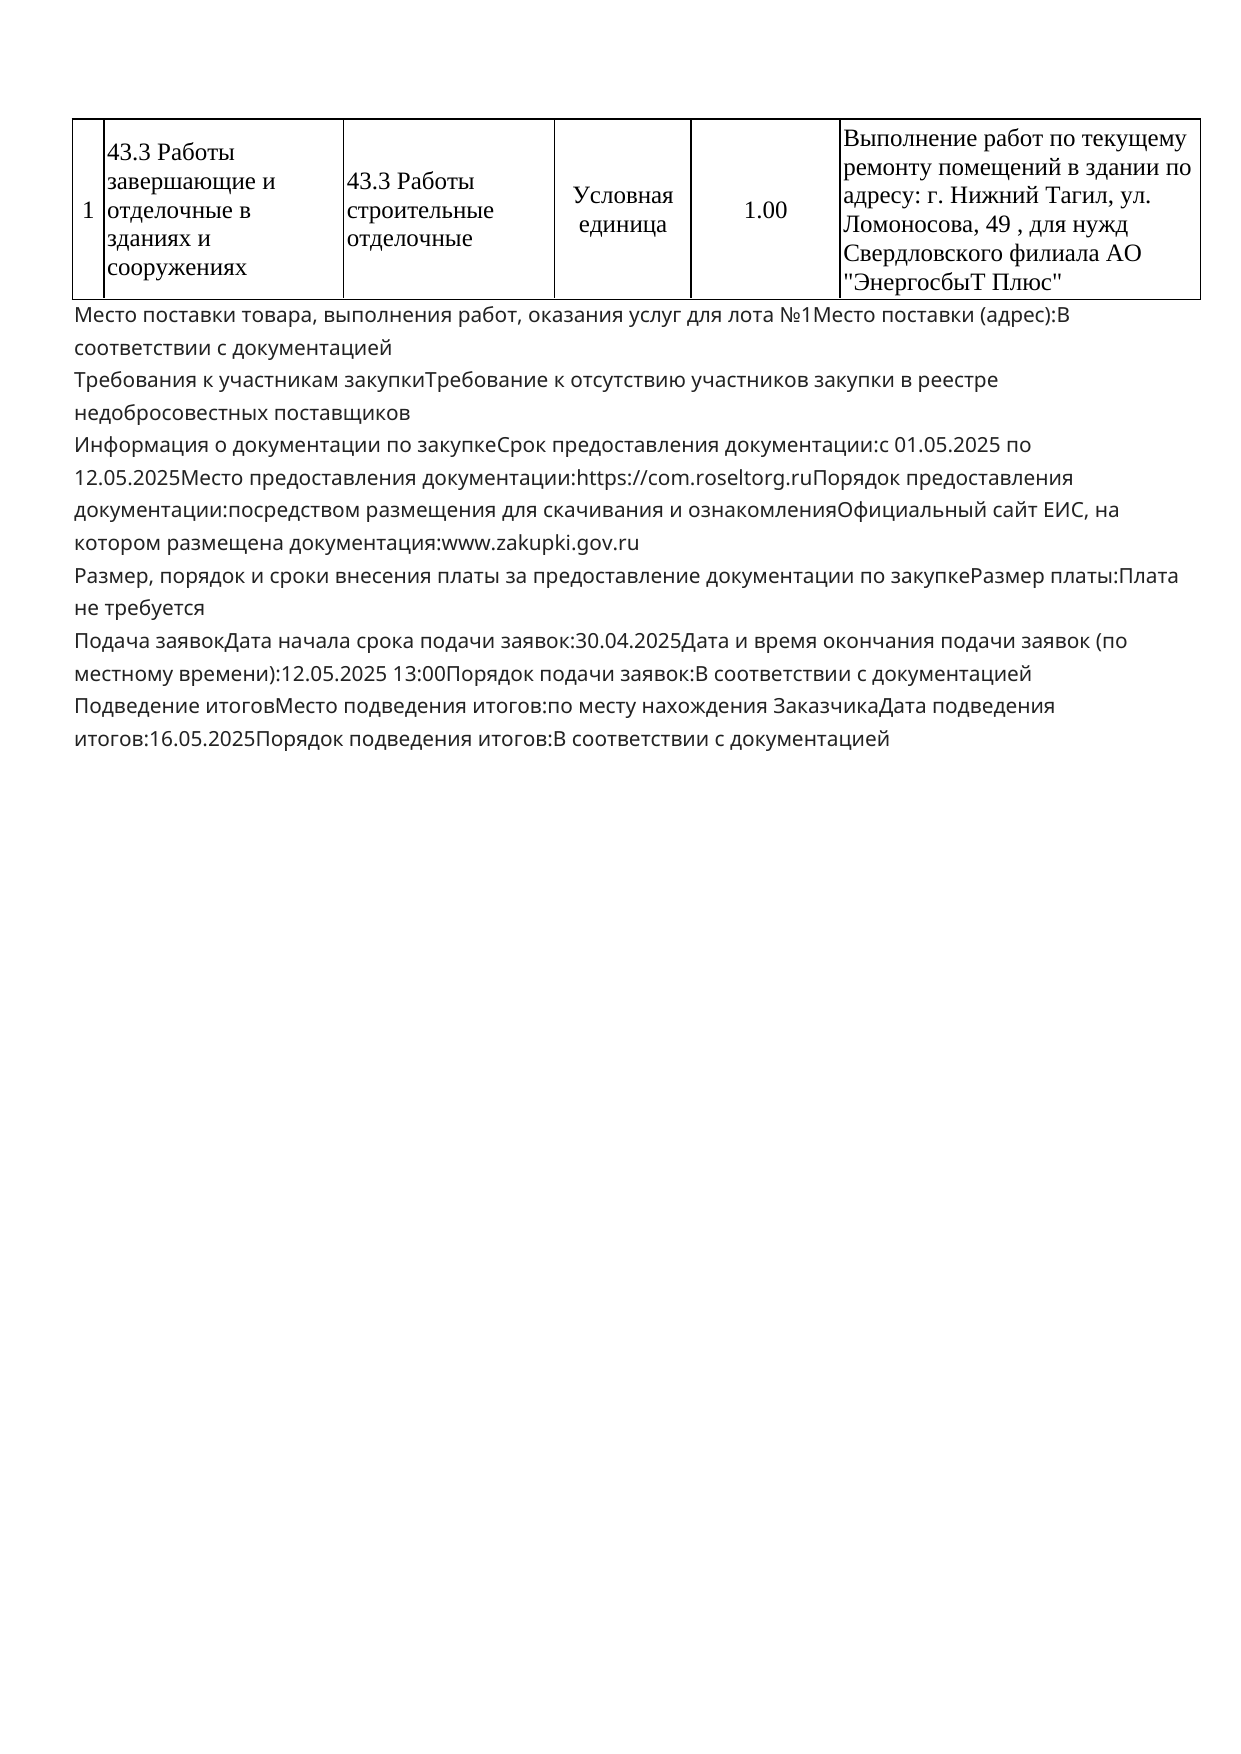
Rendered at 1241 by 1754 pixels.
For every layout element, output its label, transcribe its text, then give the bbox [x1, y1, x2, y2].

table_cell 1.00 [692, 120, 839, 298]
table_cell Выполнение работ по текущему ремонту помещений в здании по адресу: г. Нижний Тагил, ул. Ломоносова, 49 , для нужд Свердловского филиала АО "ЭнергосбыТ Плюс" [841, 120, 1200, 298]
table_cell 43.3 Работы завершающие и отделочные в зданиях и сооружениях [105, 120, 343, 298]
text Место поставки товара, выполнения работ, оказания услуг для лота №1Место поставки (адрес):В соответствии с документацией Требования к участникам закупкиТребование к отсутствию участников закупки в реестре недобросовестных поставщиков Информация о документации по закупкеСрок предоставления документации:с 01.05.2025 по 12.05.2025Место предоставления документации:https://com.roseltorg.ruПорядок предоставления документации:посредством размещения для скачивания и ознакомленияОфициальный сайт ЕИС, на котором размещена документация:www.zakupki.gov.ru Размер, порядок и сроки внесения платы за предоставление документации по закупкеРазмер платы:Плата не требуется Подача заявокДата начала срока подачи заявок:30.04.2025Дата и время окончания подачи заявок (по местному времени):12.05.2025 13:00Порядок подачи заявок:В соответствии с документацией Подведение итоговМесто подведения итогов:по месту нахождения ЗаказчикаДата подведения итогов:16.05.2025Порядок подведения итогов:В соответствии с документацией [74, 300, 1196, 752]
table_cell 43.3 Работы строительные отделочные [344, 120, 554, 298]
table_cell Условная единица [555, 120, 690, 298]
table_cell 1 [73, 120, 103, 298]
